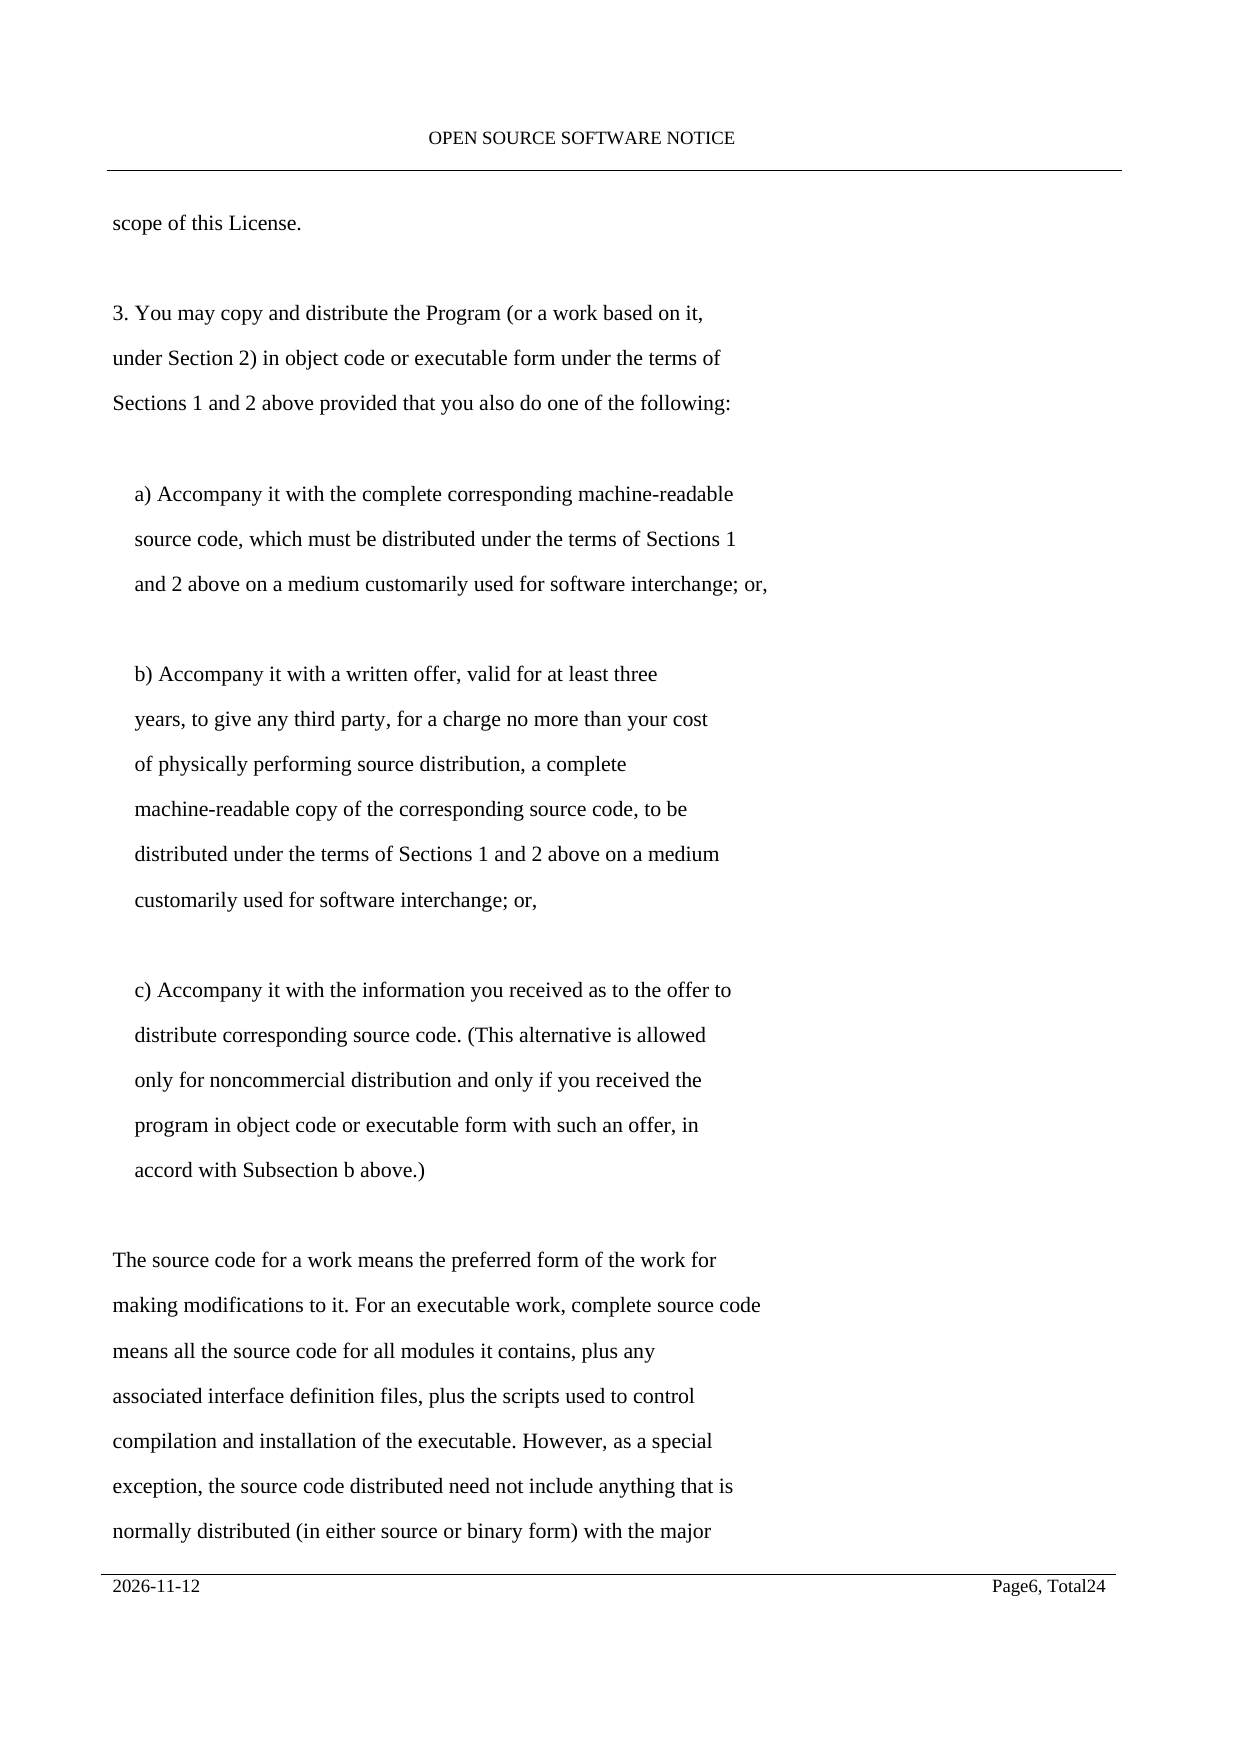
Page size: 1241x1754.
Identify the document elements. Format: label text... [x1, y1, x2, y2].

text normally distributed (in either source or binary form) with the major [112, 1514, 1128, 1547]
text of physically performing source distribution, a complete [112, 748, 1128, 780]
text a) Accompany it with the complete corresponding machine-readable [112, 477, 1128, 509]
text The source code for a work means the preferred form of the work for [112, 1244, 1128, 1276]
text customarily used for software interchange; or, [112, 883, 1128, 915]
text exception, the source code distributed need not include anything that is [112, 1469, 1128, 1502]
text b) Accompany it with a written offer, valid for at least three [112, 657, 1128, 690]
text Sections 1 and 2 above provided that you also do one of the following: [112, 387, 1128, 419]
text scope of this License. [112, 206, 1128, 239]
text associated interface definition files, plus the scripts used to control [112, 1379, 1128, 1412]
text and 2 above on a medium customarily used for software interchange; or, [112, 567, 1128, 600]
text making modifications to it. For an executable work, complete source code [112, 1289, 1128, 1321]
text distribute corresponding source code. (This alternative is allowed [112, 1018, 1128, 1051]
text compilation and installation of the executable. However, as a special [112, 1424, 1128, 1457]
text years, to give any third party, for a charge no more than your cost [112, 702, 1128, 735]
text under Section 2) in object code or executable form under the terms of [112, 342, 1128, 374]
text only for noncommercial distribution and only if you received the [112, 1063, 1128, 1096]
text 3. You may copy and distribute the Program (or a work based on it, [112, 297, 1128, 329]
text machine-readable copy of the corresponding source code, to be [112, 793, 1128, 825]
text means all the source code for all modules it contains, plus any [112, 1334, 1128, 1366]
text c) Accompany it with the information you received as to the offer to [112, 973, 1128, 1006]
text source code, which must be distributed under the terms of Sections 1 [112, 522, 1128, 554]
text accord with Subsection b above.) [112, 1153, 1128, 1186]
text distributed under the terms of Sections 1 and 2 above on a medium [112, 838, 1128, 870]
text program in object code or executable form with such an offer, in [112, 1108, 1128, 1141]
